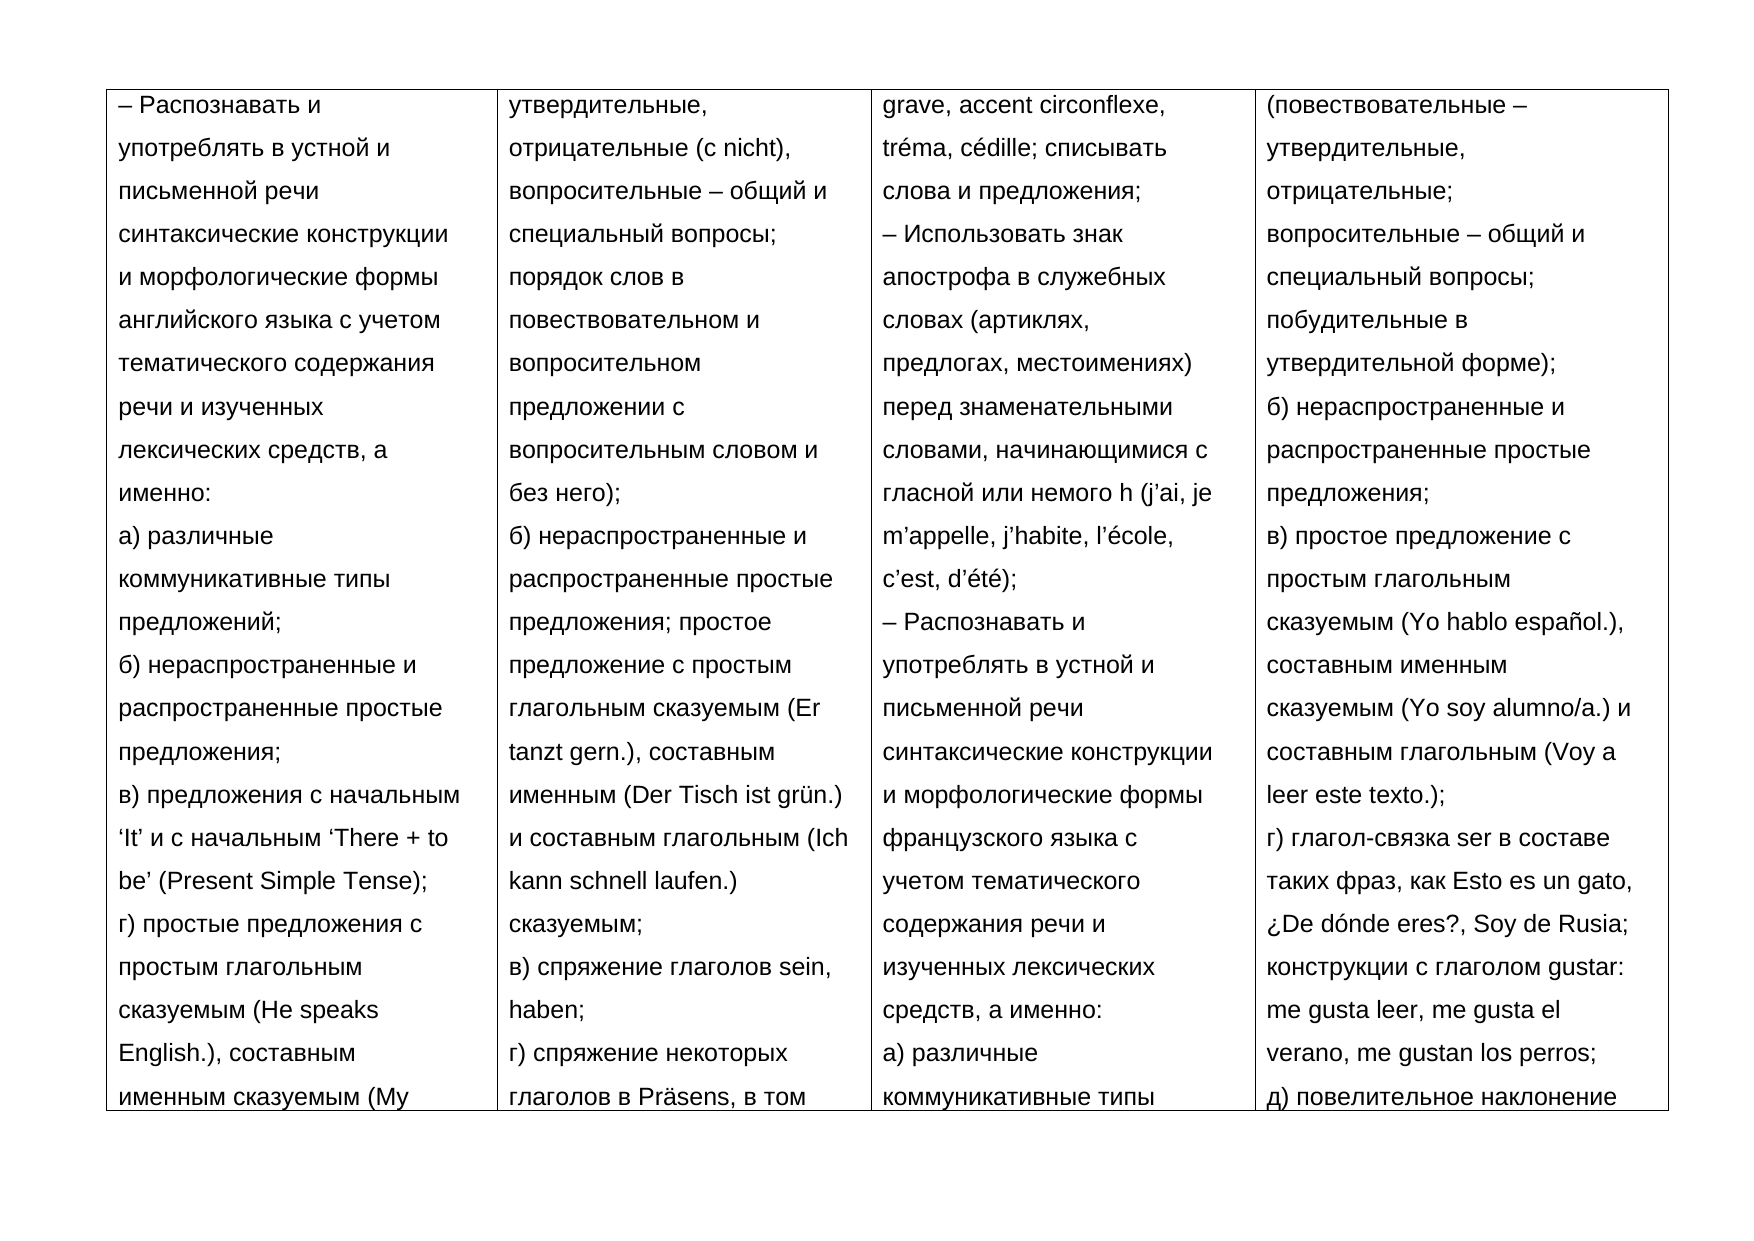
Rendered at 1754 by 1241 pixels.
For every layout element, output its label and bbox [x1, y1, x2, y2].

table_cell [498, 90, 871, 1110]
table_cell [872, 90, 1255, 1110]
table_cell [1256, 90, 1668, 1110]
table_cell [107, 90, 497, 1110]
